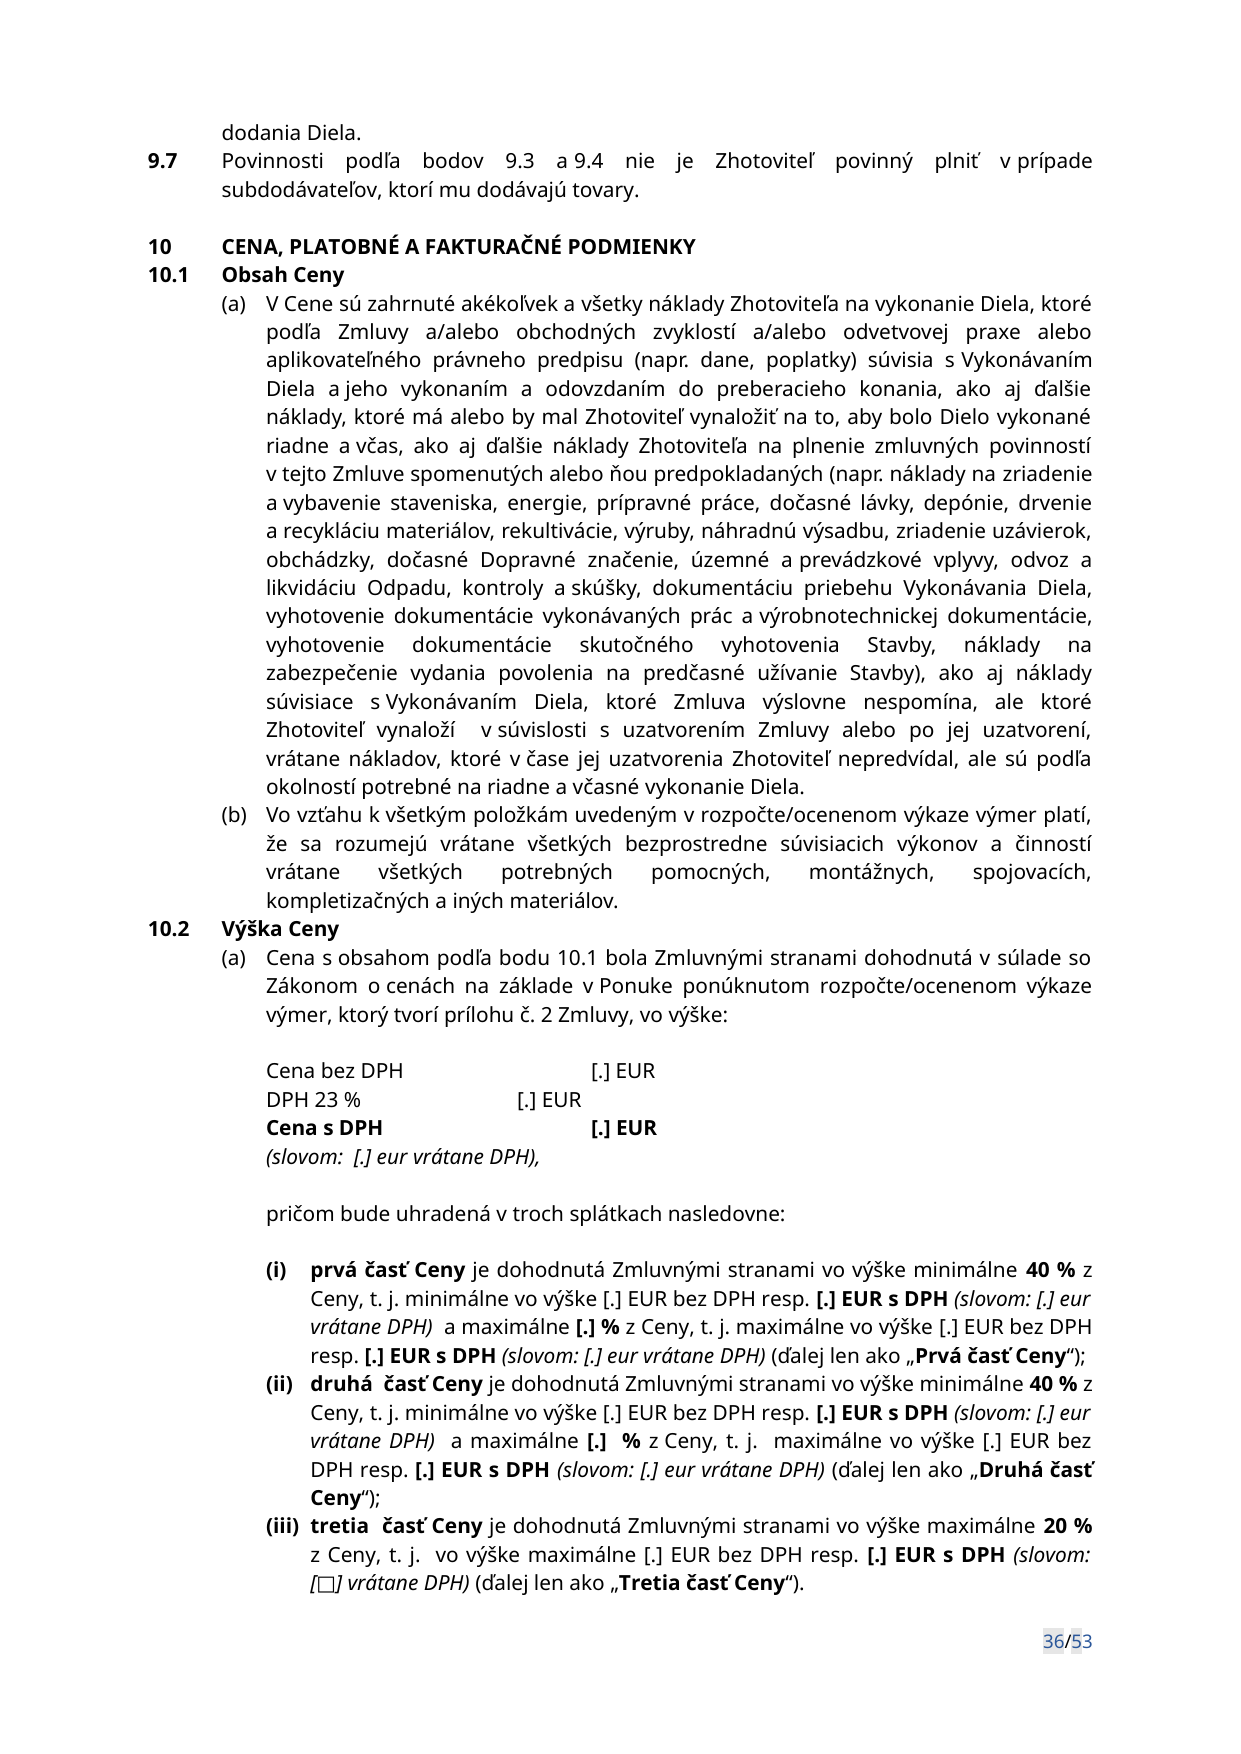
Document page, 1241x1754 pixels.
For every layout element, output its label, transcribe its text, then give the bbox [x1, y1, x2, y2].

text 10.2 Výška Ceny [148, 914, 1093, 943]
text 9.7 Povinnosti podľa bodov 9.3 a 9.4 nie je Zhotoviteľ povinný plniť v prípade subdodávateľov, ktorí mu dodávajú tovary. [148, 147, 1093, 203]
list druhá časť Ceny je dohodnutá Zmluvnými stranami vo výške minimálne 40 % z Ceny, t. j. minimálne vo výške [.] EUR bez DPH resp. [.] EUR s DPH (slovom: [.] eur vrátane DPH) a maximálne [.] % z Ceny, t. j. maximálne vo výške [.] EUR bez DPH resp. [.] EUR s DPH (slovom: [.] eur vrátane DPH) (ďalej len ako „Druhá časť Ceny“); [266, 1369, 1093, 1512]
text Cena bez DPH [.] EUR [192, 1057, 1093, 1085]
text (a) Cena s obsahom podľa bodu 10.1 bola Zmluvnými stranami dohodnutá v súlade so Zákonom o cenách na základe v Ponuke ponúknutom rozpočte/ocenenom výkaze výmer, ktorý tvorí prílohu č. 2 Zmluvy, vo výške: [221, 943, 1093, 1028]
text 10.1 Obsah Ceny [148, 260, 1093, 289]
list tretia časť Ceny je dohodnutá Zmluvnými stranami vo výške maximálne 20 % z Ceny, t. j. vo výške maximálne [.] EUR bez DPH resp. [.] EUR s DPH (slovom: [□] vrátane DPH) (ďalej len ako „Tretia časť Ceny“). [266, 1512, 1093, 1597]
list Vo vzťahu k všetkým položkám uvedeným v rozpočte/ocenenom výkaze výmer platí, že sa rozumejú vrátane všetkých bezprostredne súvisiacich výkonov a činností vrátane všetkých potrebných pomocných, montážnych, spojovacích, kompletizačných a iných materiálov. [221, 801, 1093, 914]
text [148, 118, 1093, 147]
list (a) V Cene sú zahrnuté akékoľvek a všetky náklady Zhotoviteľa na vykonanie Diela, ktoré podľa Zmluvy a/alebo obchodných zvyklostí a/alebo odvetvovej praxe alebo aplikovateľného právneho predpisu (napr. dane, poplatky) súvisia s Vykonávaním Diela a jeho vykonaním a odovzdaním do preberacieho konania, ako aj ďalšie náklady, ktoré má alebo by mal Zhotoviteľ vynaložiť na to, aby bolo Dielo vykonané riadne a včas, ako aj ďalšie náklady Zhotoviteľa na plnenie zmluvných povinností v tejto Zmluve spomenutých alebo ňou predpokladaných (napr. náklady na zriadenie a vybavenie staveniska, energie, prípravné práce, dočasné lávky, depónie, drvenie a recykláciu materiálov, rekultivácie, výruby, náhradnú výsadbu, zriadenie uzávierok, obchádzky, dočasné Dopravné značenie, územné a prevádzkové vplyvy, odvoz a likvidáciu Odpadu, kontroly a skúšky, dokumentáciu priebehu Vykonávania Diela, vyhotovenie dokumentácie vykonávaných prác a výrobnotechnickej dokumentácie, vyhotovenie dokumentácie skutočného vyhotovenia Stavby, náklady na zabezpečenie vydania povolenia na predčasné užívanie Stavby), ako aj náklady súvisiace s Vykonávaním Diela, ktoré Zmluva výslovne nespomína, ale ktoré Zhotoviteľ vynaloží v súvislosti s uzatvorením Zmluvy alebo po jej uzatvorení, vrátane nákladov, ktoré v čase jej uzatvorenia Zhotoviteľ nepredvídal, ale sú podľa okolností potrebné na riadne a včasné vykonanie Diela. [221, 289, 1093, 801]
text pričom bude uhradená v troch splátkach nasledovne: [221, 1199, 1093, 1227]
list prvá časť Ceny je dohodnutá Zmluvnými stranami vo výške minimálne 40 % z Ceny, t. j. minimálne vo výške [.] EUR bez DPH resp. [.] EUR s DPH (slovom: [.] eur vrátane DPH) a maximálne [.] % z Ceny, t. j. maximálne vo výške [.] EUR bez DPH resp. [.] EUR s DPH (slovom: [.] eur vrátane DPH) (ďalej len ako „Prvá časť Ceny“); [266, 1256, 1093, 1369]
text Cena s DPH [.] EUR [221, 1113, 1093, 1142]
text (slovom: [.] eur vrátane DPH), [221, 1142, 1093, 1170]
text 10 CENA, PLATOBNÉ A FAKTURAČNÉ PODMIENKY [148, 232, 1093, 260]
text DPH 23 % [.] EUR [221, 1085, 1093, 1113]
